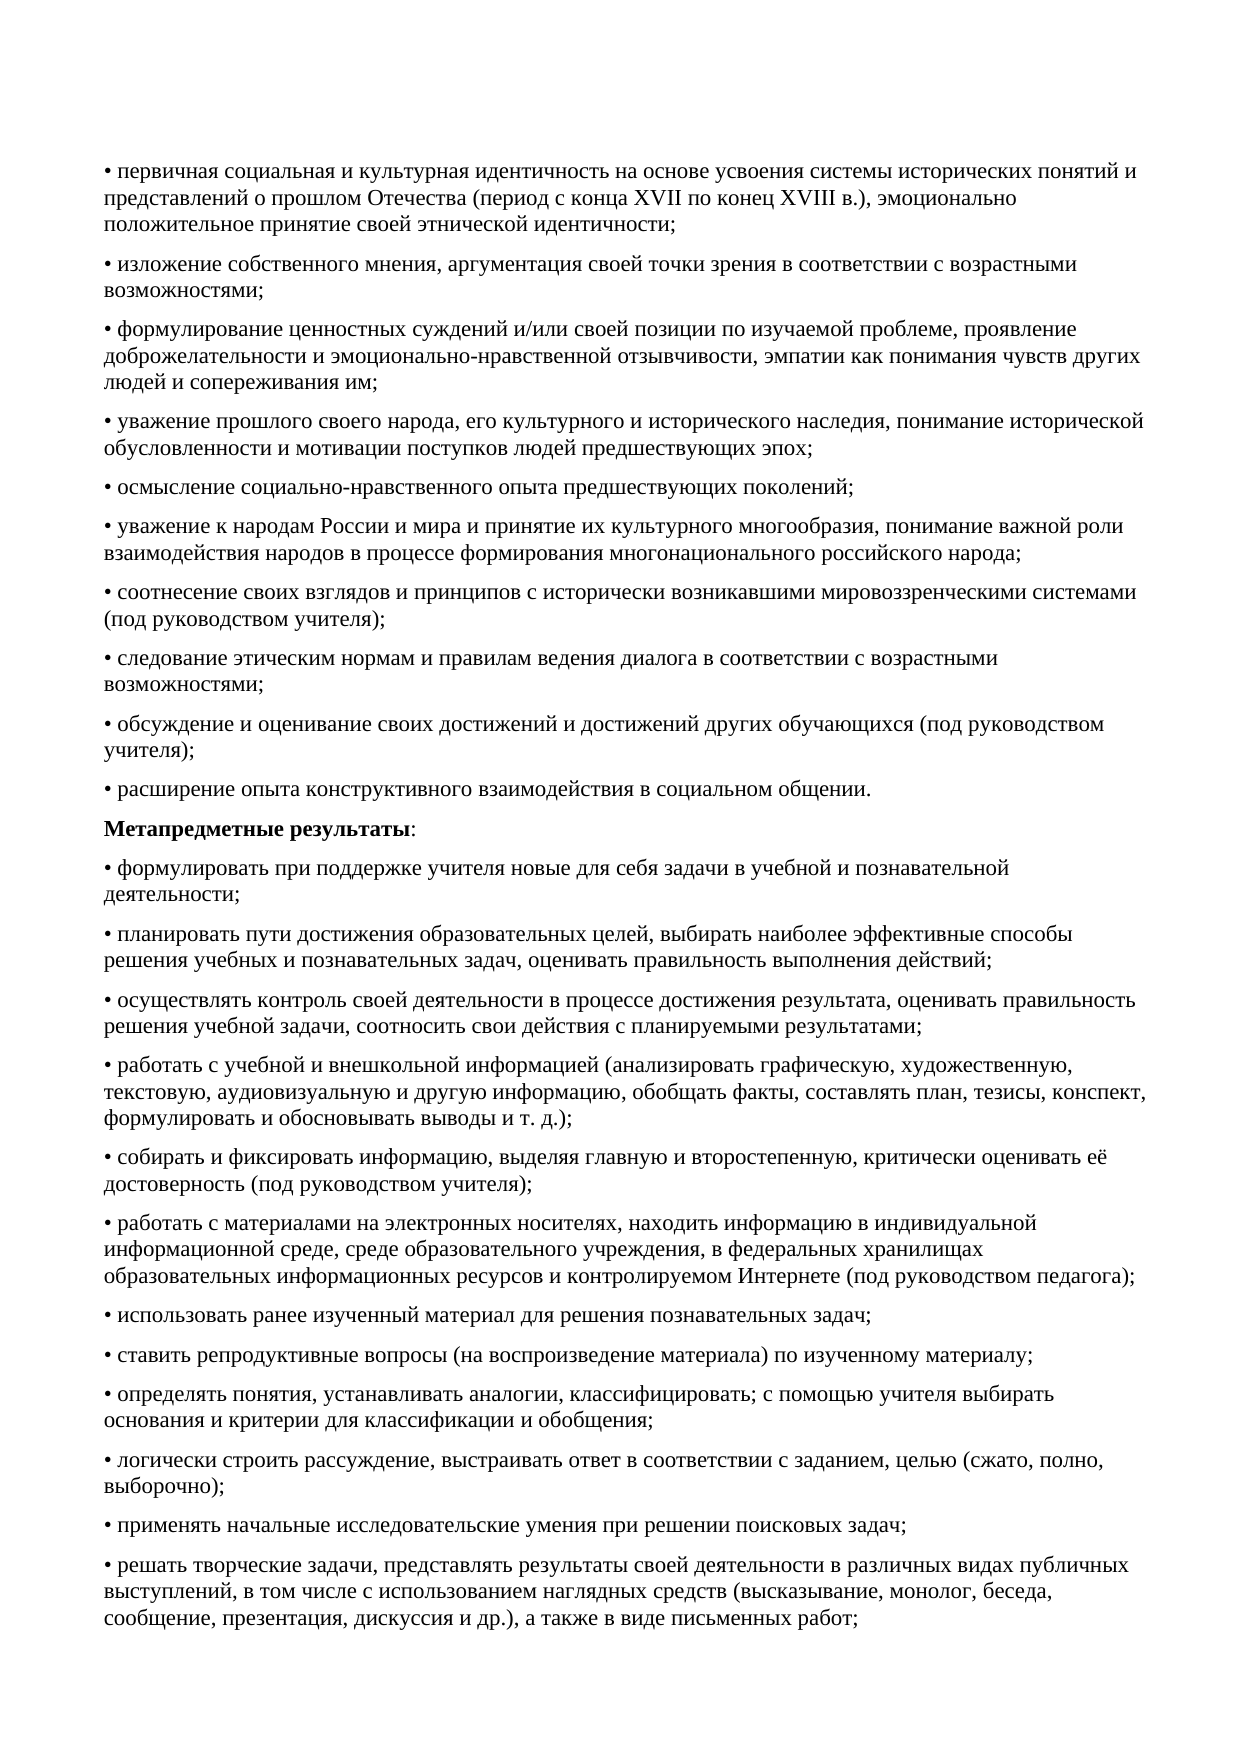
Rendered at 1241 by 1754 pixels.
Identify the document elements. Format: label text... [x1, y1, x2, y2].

text • логически строить рассуждение, выстраивать ответ в соответствии с заданием, целью (сжато, полно, выборочно); [103, 1446, 1152, 1498]
text • изложение собственного мнения, аргументация своей точки зрения в соответствии с возрастными возможностями; [103, 249, 1152, 302]
text • следование этическим нормам и правилам ведения диалога в соответствии с возрастными возможностями; [103, 644, 1152, 697]
text • осуществлять контроль своей деятельности в процессе достижения результата, оценивать правильность решения учебной задачи, соотносить свои действия с планируемыми результатами; [103, 986, 1152, 1038]
text • ставить репродуктивные вопросы (на воспроизведение материала) по изученному материалу; [103, 1341, 1152, 1367]
text • собирать и фиксировать информацию, выделяя главную и второстепенную, критически оценивать её достоверность (под руководством учителя); [103, 1143, 1152, 1196]
text • применять начальные исследовательские умения при решении поисковых задач; [103, 1511, 1152, 1538]
text • соотнесение своих взглядов и принципов с исторически возникавшими мировоззренческими системами (под руководством учителя); [103, 578, 1152, 631]
text • работать с материалами на электронных носителях, находить информацию в индивидуальной информационной среде, среде образовательного учреждения, в федеральных хранилищах образовательных информационных ресурсов и контролируемом Интернете (под руководством педагога); [103, 1209, 1152, 1288]
text • уважение к народам России и мира и принятие их культурного многообразия, понимание важной роли взаимодействия народов в процессе формирования многонационального российского народа; [103, 512, 1152, 565]
text • использовать ранее изученный материал для решения познавательных задач; [103, 1301, 1152, 1328]
text • расширение опыта конструктивного взаимодействия в социальном общении. [103, 775, 1152, 802]
text • осмысление социально-нравственного опыта предшествующих поколений; [103, 473, 1152, 499]
text Метапредметные результаты: [103, 815, 1152, 841]
text • решать творческие задачи, представлять результаты своей деятельности в различных видах публичных выступлений, в том числе с использованием наглядных средств (высказывание, монолог, беседа, сообщение, презентация, дискуссия и др.), а также в виде письменных работ; [103, 1551, 1152, 1630]
text • определять понятия, устанавливать аналогии, классифицировать; с помощью учителя выбирать основания и критерии для классификации и обобщения; [103, 1380, 1152, 1433]
text • уважение прошлого своего народа, его культурного и исторического наследия, понимание исторической обусловленности и мотивации поступков людей предшествующих эпох; [103, 407, 1152, 460]
text • формулировать при поддержке учителя новые для себя задачи в учебной и познавательной деятельности; [103, 854, 1152, 907]
text • планировать пути достижения образовательных целей, выбирать наиболее эффективные способы решения учебных и познавательных задач, оценивать правильность выполнения действий; [103, 920, 1152, 973]
text • первичная социальная и культурная идентичность на основе усвоения системы исторических понятий и представлений о прошлом Отечества (период с конца XVII по конец XVIII в.), эмоционально положительное принятие своей этнической идентичности; [103, 157, 1152, 237]
text • работать с учебной и внешкольной информацией (анализировать графическую, художественную, текстовую, аудиовизуальную и другую информацию, обобщать факты, составлять план, тезисы, конспект, формулировать и обосновывать выводы и т. д.); [103, 1051, 1152, 1130]
text • формулирование ценностных суждений и/или своей позиции по изучаемой проблеме, проявление доброжелательности и эмоционально-нравственной отзывчивости, эмпатии как понимания чувств других людей и сопереживания им; [103, 315, 1152, 394]
text • обсуждение и оценивание своих достижений и достижений других обучающихся (под руководством учителя); [103, 710, 1152, 762]
